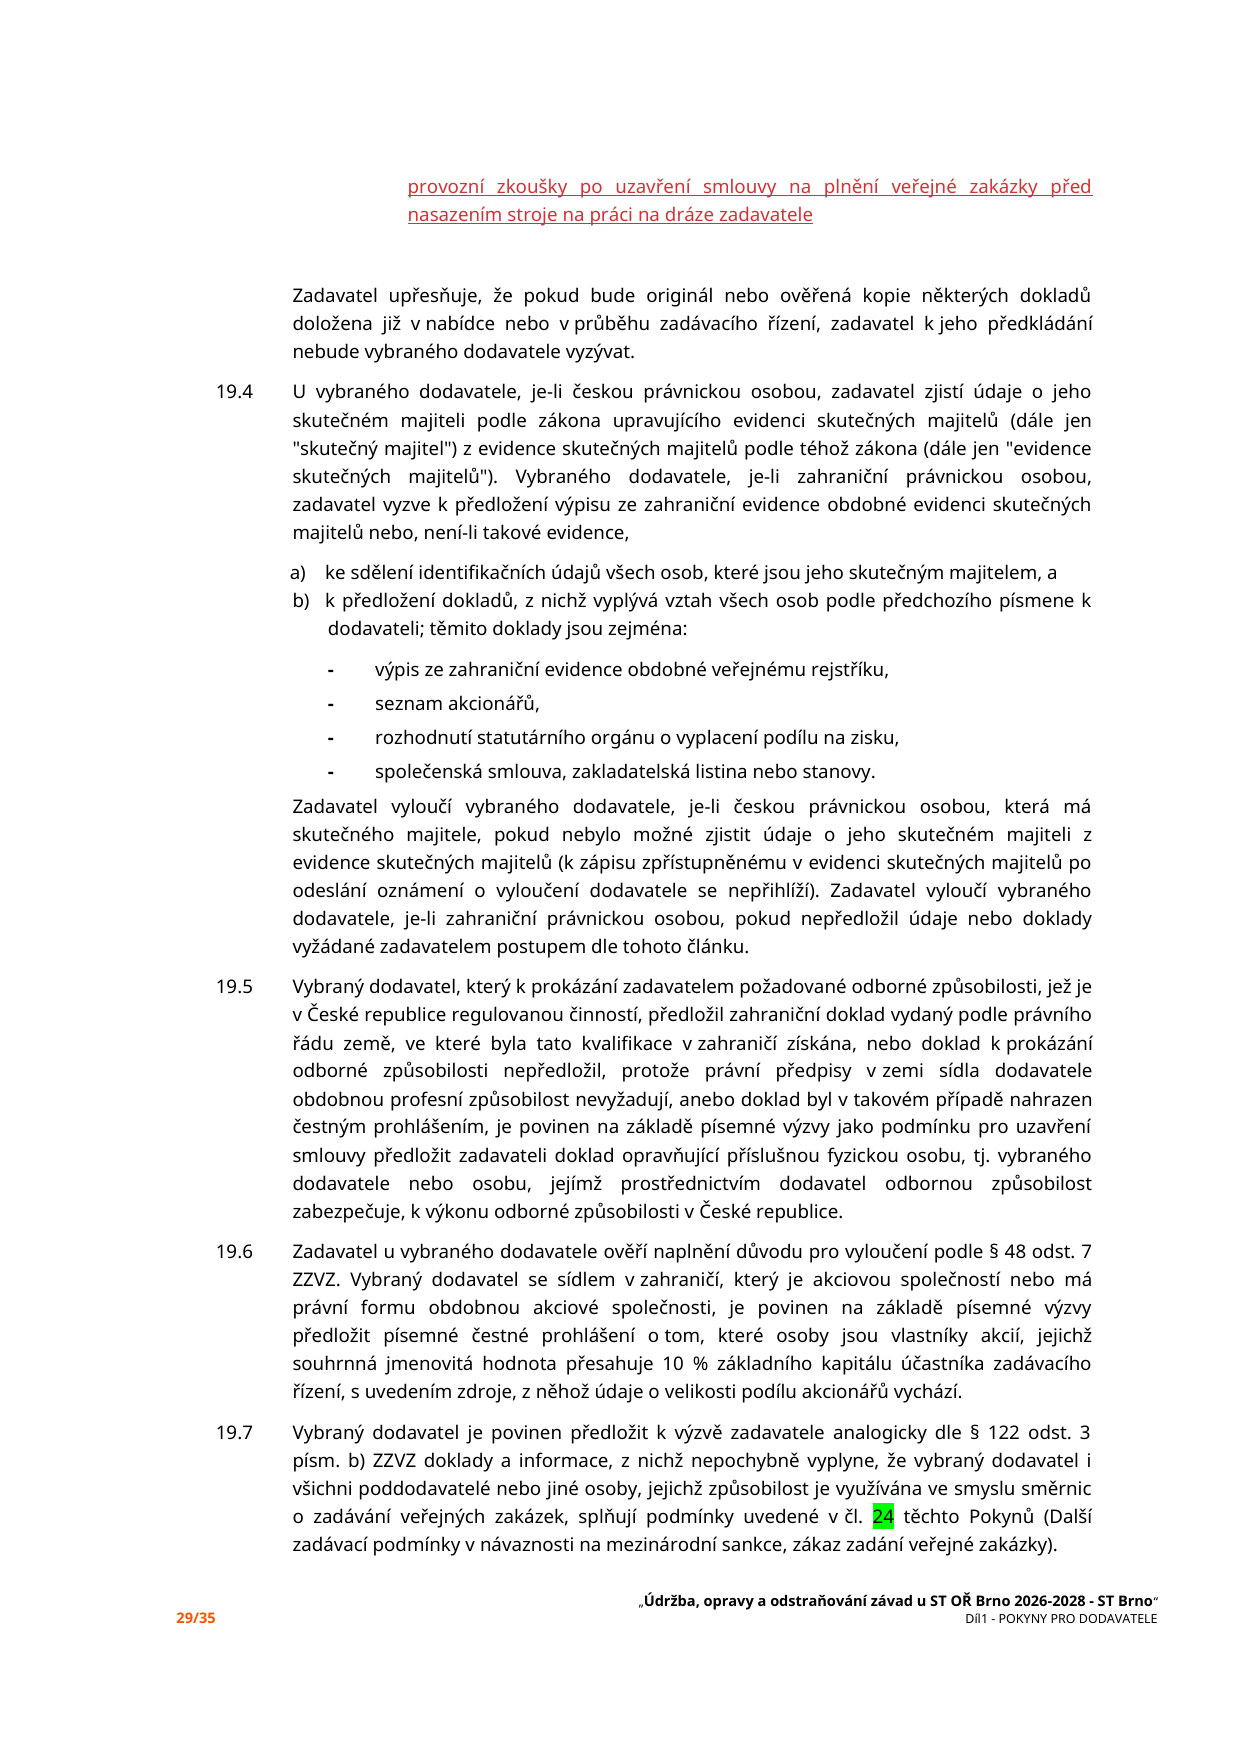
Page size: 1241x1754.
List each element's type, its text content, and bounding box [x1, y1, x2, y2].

text k předložení dokladů, z nichž vyplývá vztah všech osob podle předchozího písmene k dodavateli; těmito doklady jsou zejména: [292, 587, 1093, 641]
list Zadavatel vyloučí vybraného dodavatele, je-li českou právnickou osobou, která má skutečného majitele, pokud nebylo možné zjistit údaje o jeho skutečném majiteli z evidence skutečných majitelů (k zápisu zpřístupněnému v evidenci skutečných majitelů po odeslání oznámení o vyloučení dodavatele se nepřihlíží). Zadavatel vyloučí vybraného dodavatele, je-li zahraniční právnickou osobou, pokud nepředložil údaje nebo doklady vyžádané zadavatelem postupem dle tohoto článku. [292, 793, 1093, 959]
text Vybraný dodavatel je povinen předložit k výzvě zadavatele analogicky dle § 122 odst. 3 písm. b) ZZVZ doklady a informace, z nichž nepochybně vyplyne, že vybraný dodavatel i všichni poddodavatelé nebo jiné osoby, jejichž způsobilost je využívána ve smyslu směrnic o zadávání veřejných zakázek, splňují podmínky uvedené v čl. 24 těchto Pokynů (Další zadávací podmínky v návaznosti na mezinárodní sankce, zákaz zadání veřejné zakázky). [216, 1419, 1093, 1557]
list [370, 173, 1093, 227]
text U vybraného dodavatele, je-li českou právnickou osobou, zadavatel zjistí údaje o jeho skutečném majiteli podle zákona upravujícího evidenci skutečných majitelů (dále jen "skutečný majitel") z evidence skutečných majitelů podle téhož zákona (dále jen "evidence skutečných majitelů"). Vybraného dodavatele, je-li zahraniční právnickou osobou, zadavatel vyzve k předložení výpisu ze zahraniční evidence obdobné evidenci skutečných majitelů nebo, není-li takové evidence, [216, 379, 1093, 544]
text Zadavatel u vybraného dodavatele ověří naplnění důvodu pro vyloučení podle § 48 odst. 7 ZZVZ. Vybraný dodavatel se sídlem v zahraničí, který je akciovou společností nebo má právní formu obdobnou akciové společnosti, je povinen na základě písemné výzvy předložit písemné čestné prohlášení o tom, které osoby jsou vlastníky akcií, jejichž souhrnná jmenovitá hodnota přesahuje 10 % základního kapitálu účastníka zadávacího řízení, s uvedením zdroje, z něhož údaje o velikosti podílu akcionářů vychází. [216, 1238, 1093, 1404]
list Zadavatel upřesňuje, že pokud bude originál nebo ověřená kopie některých dokladů doložena již v nabídce nebo v průběhu zadávacího řízení, zadavatel k jeho předkládání nebude vybraného dodavatele vyzývat. [292, 282, 1093, 364]
text seznam akcionářů, [328, 690, 1093, 716]
text společenská smlouva, zakladatelská listina nebo stanovy. [328, 759, 1093, 784]
list ke sdělení identifikačních údajů všech osob, které jsou jeho skutečným majitelem, a [289, 559, 1093, 585]
text rozhodnutí statutárního orgánu o vyplacení podílu na zisku, [328, 724, 1093, 750]
text výpis ze zahraniční evidence obdobné veřejnému rejstříku, [328, 656, 1093, 682]
text Vybraný dodavatel, který k prokázání zadavatelem požadované odborné způsobilosti, jež je v České republice regulovanou činností, předložil zahraniční doklad vydaný podle právního řádu země, ve které byla tato kvalifikace v zahraničí získána, nebo doklad k prokázání odborné způsobilosti nepředložil, protože právní předpisy v zemi sídla dodavatele obdobnou profesní způsobilost nevyžadují, anebo doklad byl v takovém případě nahrazen čestným prohlášením, je povinen na základě písemné výzvy jako podmínku pro uzavření smlouvy předložit zadavateli doklad opravňující příslušnou fyzickou osobu, tj. vybraného dodavatele nebo osobu, jejímž prostřednictvím dodavatel odbornou způsobilost zabezpečuje, k výkonu odborné způsobilosti v České republice. [216, 974, 1093, 1223]
